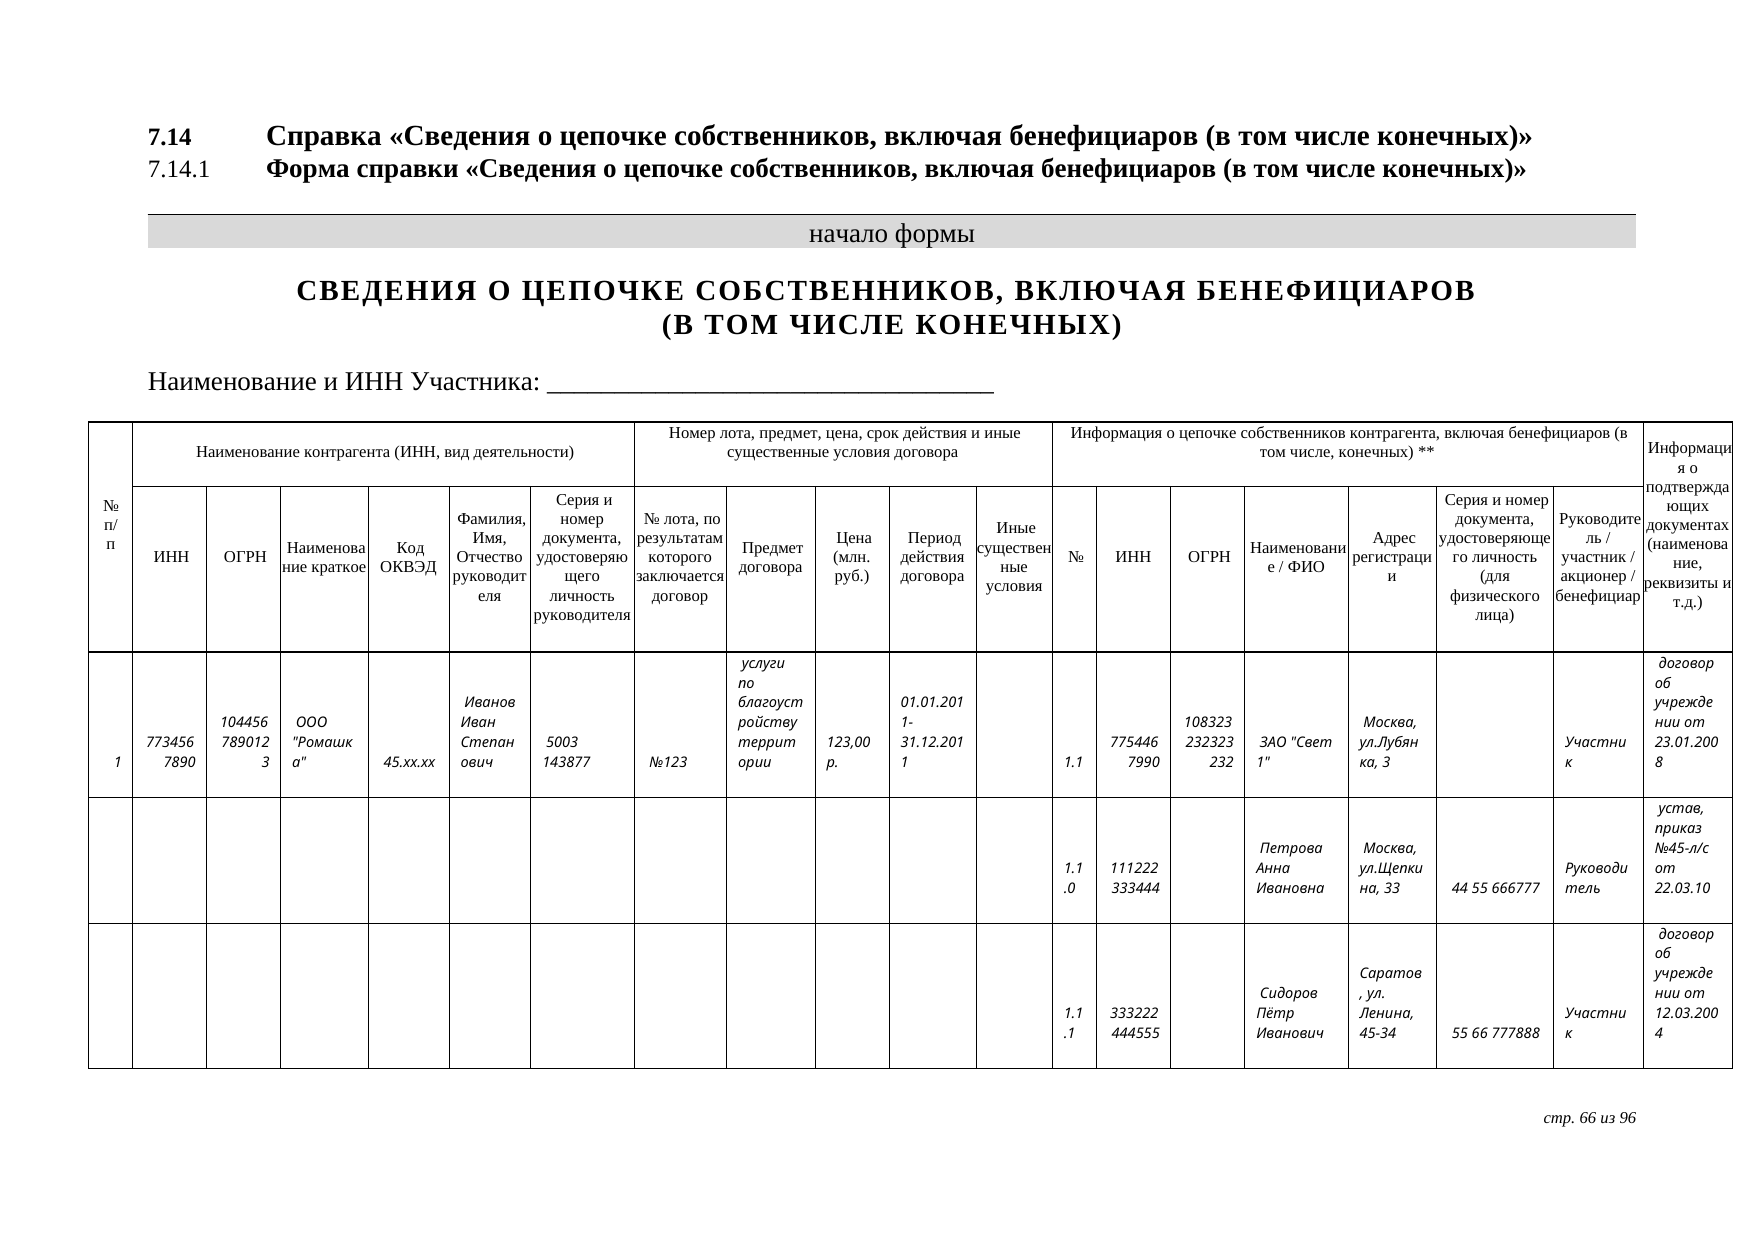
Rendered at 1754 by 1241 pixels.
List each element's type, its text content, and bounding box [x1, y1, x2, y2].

table_cell Код ОКВЭД [369, 487, 449, 651]
table_cell [281, 924, 368, 1068]
subtitle Справка «Сведения о цепочке собственников, включая бенефициаров (в том числе конечных)» [148, 118, 1636, 152]
table_cell [369, 924, 449, 1068]
table_cell 333222444555 [1097, 924, 1170, 1068]
table_cell [890, 798, 976, 922]
table_cell [727, 924, 815, 1068]
table_cell [1171, 924, 1244, 1068]
table_cell Предмет договора [727, 487, 815, 651]
table_header Номер лота, предмет, цена, срок действия и иные существенные условия договора [635, 423, 1052, 486]
table_cell [133, 924, 206, 1068]
table_cell [450, 798, 530, 922]
table_cell [89, 798, 132, 922]
table_cell [281, 798, 368, 922]
table_cell Цена (млн. руб.) [816, 487, 889, 651]
table_cell [977, 798, 1052, 922]
table_cell 1044567890123 [207, 653, 280, 797]
table_cell Участник [1554, 924, 1643, 1068]
table_cell [450, 924, 530, 1068]
table_cell 1.1 [1053, 653, 1096, 797]
table_cell [977, 924, 1052, 1068]
table_cell 5003 143877 [531, 653, 634, 797]
table_cell № [1053, 487, 1096, 651]
text Сведения о цепочке собственников, включая бенефициаров (в том числе конечных) [148, 273, 1636, 340]
table_cell Фамилия, Имя, Отчество руководителя [450, 487, 530, 651]
table_cell 7734567890 [133, 653, 206, 797]
table_cell Наименование краткое [281, 487, 368, 651]
table_cell Сидоров Пётр Иванович [1245, 924, 1348, 1068]
table_cell 123,00р. [816, 653, 889, 797]
table_cell Иванов Иван Степанович [450, 653, 530, 797]
table_cell [1171, 798, 1244, 922]
table_cell 7754467990 [1097, 653, 1170, 797]
table_cell устав, приказ №45-л/с от 22.03.10 [1644, 798, 1732, 922]
table_cell услуги по благоустройству территории [727, 653, 815, 797]
table_cell Иные существенные условия [977, 487, 1052, 651]
table_header Наименование контрагента (ИНН, вид деятельности) [133, 423, 634, 486]
text Наименование и ИНН Участника: _________________________________ [148, 365, 1636, 396]
table_cell [531, 798, 634, 922]
table_cell Саратов, ул. Ленина, 45-34 [1349, 924, 1436, 1068]
table_cell [1437, 653, 1553, 797]
table_cell ИНН [133, 487, 206, 651]
table_cell Участник [1554, 653, 1643, 797]
table_cell 1.1.1 [1053, 924, 1096, 1068]
table_cell 44 55 666777 [1437, 798, 1553, 922]
table_cell Руководитель [1554, 798, 1643, 922]
table_cell 45.xx.xx [369, 653, 449, 797]
table_cell 108323232323232 [1171, 653, 1244, 797]
table_cell № лота, по результатам которого заключается договор [635, 487, 726, 651]
table_cell ИНН [1097, 487, 1170, 651]
table_cell 01.01.2011-31.12.2011 [890, 653, 976, 797]
table_header Информация о подтверждающих документах (наименование, реквизиты и т.д.) [1644, 423, 1732, 651]
table_cell Период действия договора [890, 487, 976, 651]
table_cell [89, 924, 132, 1068]
table_cell [207, 924, 280, 1068]
table_cell №123 [635, 653, 726, 797]
table_cell Адрес регистрации [1349, 487, 1436, 651]
table_header Информация о цепочке собственников контрагента, включая бенефициаров (в том числе, конечных) ** [1053, 423, 1643, 486]
table_cell Руководитель / участник / акционер / бенефициар [1554, 487, 1643, 651]
table_cell 1 [89, 653, 132, 797]
table_cell [977, 653, 1052, 797]
table_cell Москва, ул.Щепкина, 33 [1349, 798, 1436, 922]
list Форма справки «Сведения о цепочке собственников, включая бенефициаров (в том числе конечных)» [148, 152, 1636, 183]
table_cell [133, 798, 206, 922]
table_cell [635, 798, 726, 922]
table_cell [816, 798, 889, 922]
table_cell 1.1.0 [1053, 798, 1096, 922]
table_cell Петрова Анна Ивановна [1245, 798, 1348, 922]
table_cell [635, 924, 726, 1068]
table_cell [890, 924, 976, 1068]
table_cell [531, 924, 634, 1068]
table_cell ОГРН [1171, 487, 1244, 651]
table_header № п/п [89, 423, 132, 651]
table_cell [369, 798, 449, 922]
table_cell Серия и номер документа, удостоверяющего личность руководителя [531, 487, 634, 651]
text начало формы [148, 215, 1636, 248]
table_cell ОГРН [207, 487, 280, 651]
table_cell Серия и номер документа, удостоверяющего личность (для физического лица) [1437, 487, 1553, 651]
table_cell 55 66 777888 [1437, 924, 1553, 1068]
table_cell [816, 924, 889, 1068]
table_cell договор об учреждении от 23.01.2008 [1644, 653, 1732, 797]
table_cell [1644, 924, 1732, 1068]
table_cell ЗАО "Свет 1" [1245, 653, 1348, 797]
table_cell Москва, ул.Лубянка, 3 [1349, 653, 1436, 797]
table_cell [727, 798, 815, 922]
table_cell Наименование / ФИО [1245, 487, 1348, 651]
table_cell ООО "Ромашка" [281, 653, 368, 797]
table_cell [207, 798, 280, 922]
table_cell 111222333444 [1097, 798, 1170, 922]
